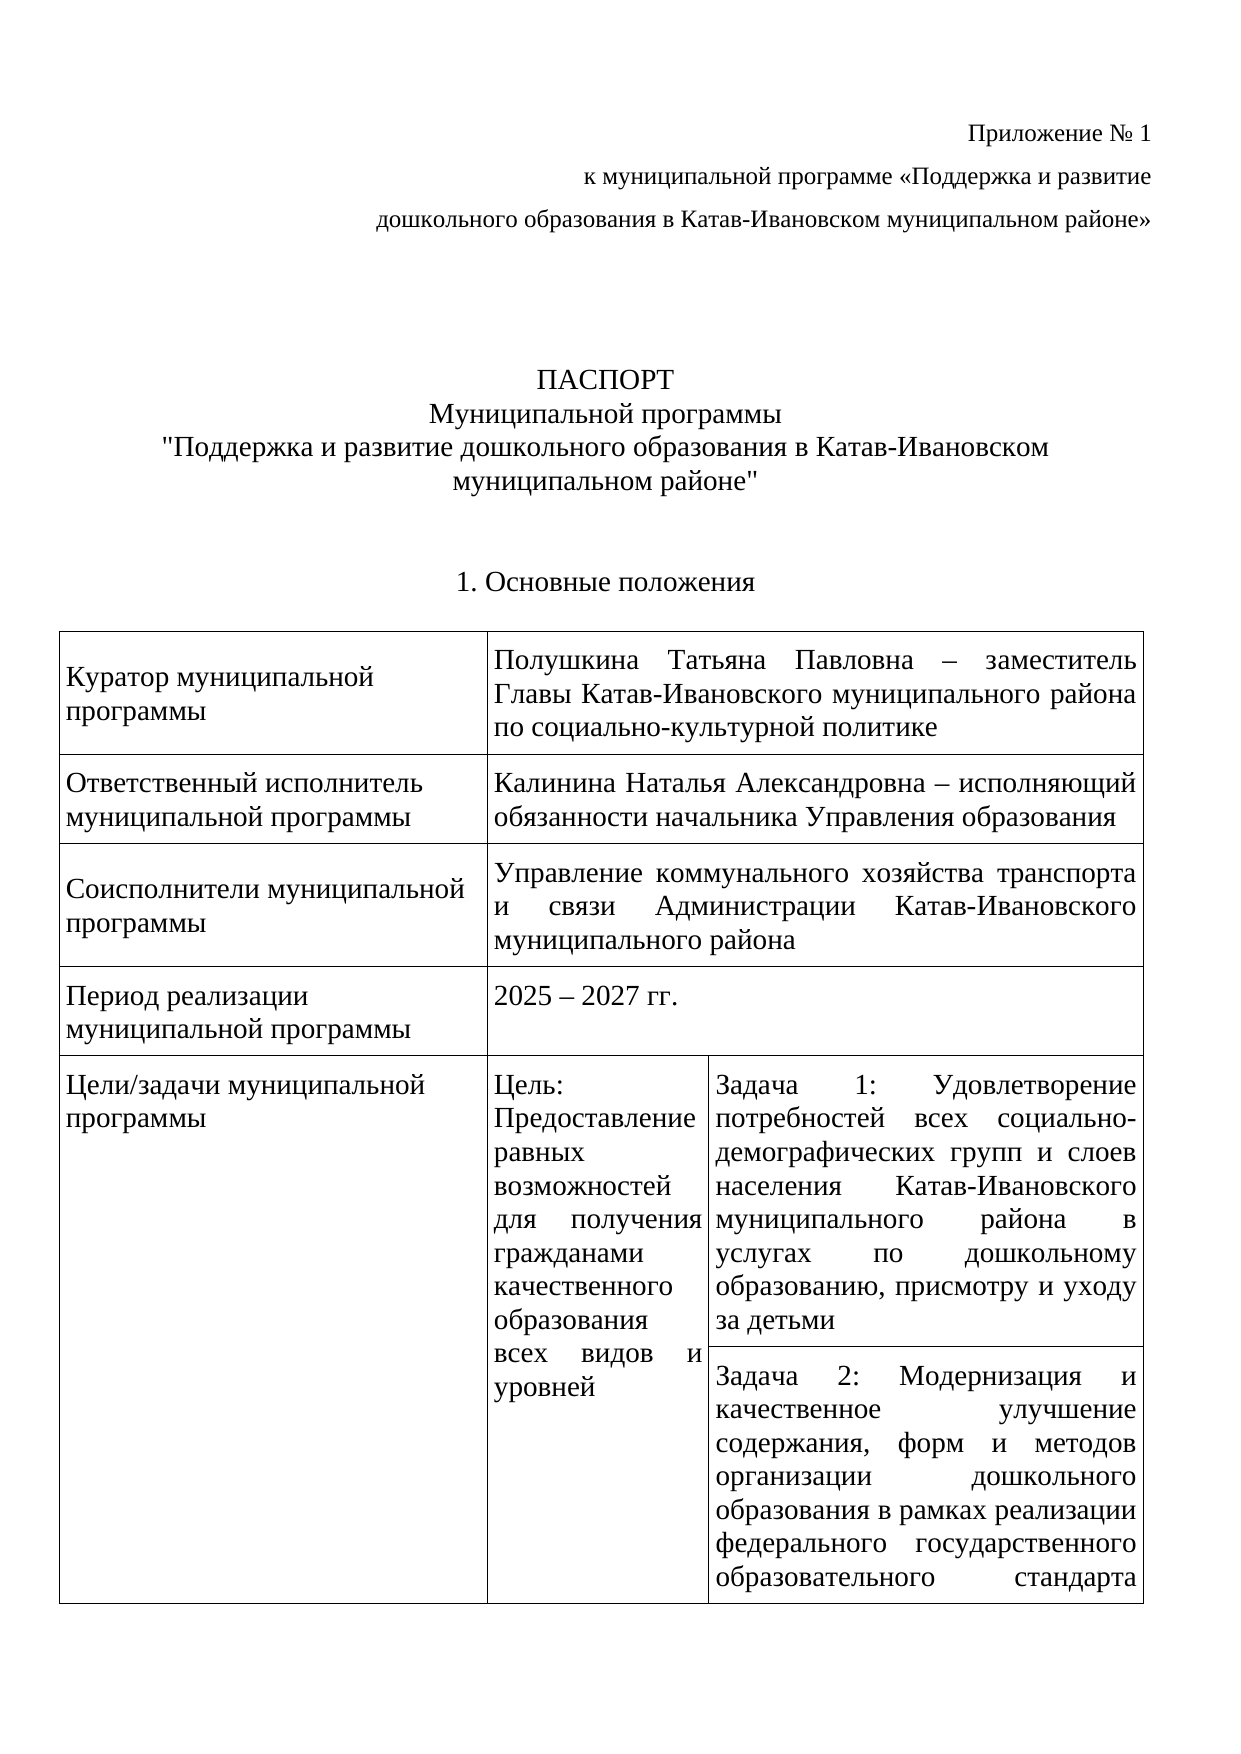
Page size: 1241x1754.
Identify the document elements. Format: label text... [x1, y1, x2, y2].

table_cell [709, 1347, 1143, 1603]
text ПАСПОРТ [59, 362, 1152, 396]
table_cell Калинина Наталья Александровна – исполняющий обязанности начальника Управления образования [488, 755, 1143, 843]
table_cell Ответственный исполнитель муниципальной программы [60, 755, 487, 843]
text 1. Основные положения [59, 564, 1152, 597]
table_cell Период реализации муниципальной программы [60, 967, 487, 1055]
table_cell Цели/задачи муниципальной программы [60, 1056, 487, 1603]
text "Поддержка и развитие дошкольного образования в Катав-Ивановском муниципальном районе" [59, 429, 1152, 497]
text к муниципальной программе «Поддержка и развитие дошкольного образования в Катав-Ивановском муниципальном районе» [59, 161, 1152, 233]
table_cell Управление коммунального хозяйства транспорта и связи Администрации Катав-Ивановского муниципального района [488, 844, 1143, 966]
text Муниципальной программы [59, 396, 1152, 429]
text Приложение № 1 [59, 118, 1152, 147]
table_header Полушкина Татьяна Павловна – заместитель Главы Катав-Ивановского муниципального района по социально-культурной политике [488, 632, 1143, 754]
table_header Куратор муниципальной программы [60, 632, 487, 754]
table_cell Задача 1: Удовлетворение потребностей всех социально-демографических групп и слоев населения Катав-Ивановского муниципального района в услугах по дошкольному образованию, присмотру и уходу за детьми [709, 1056, 1143, 1346]
table_cell Соисполнители муниципальной программы [60, 844, 487, 966]
table_cell Цель: Предоставление равных возможностей для получения гражданами качественного образования всех видов и уровней [488, 1056, 708, 1603]
table_cell 2025 – 2027 гг. [488, 967, 1143, 1055]
